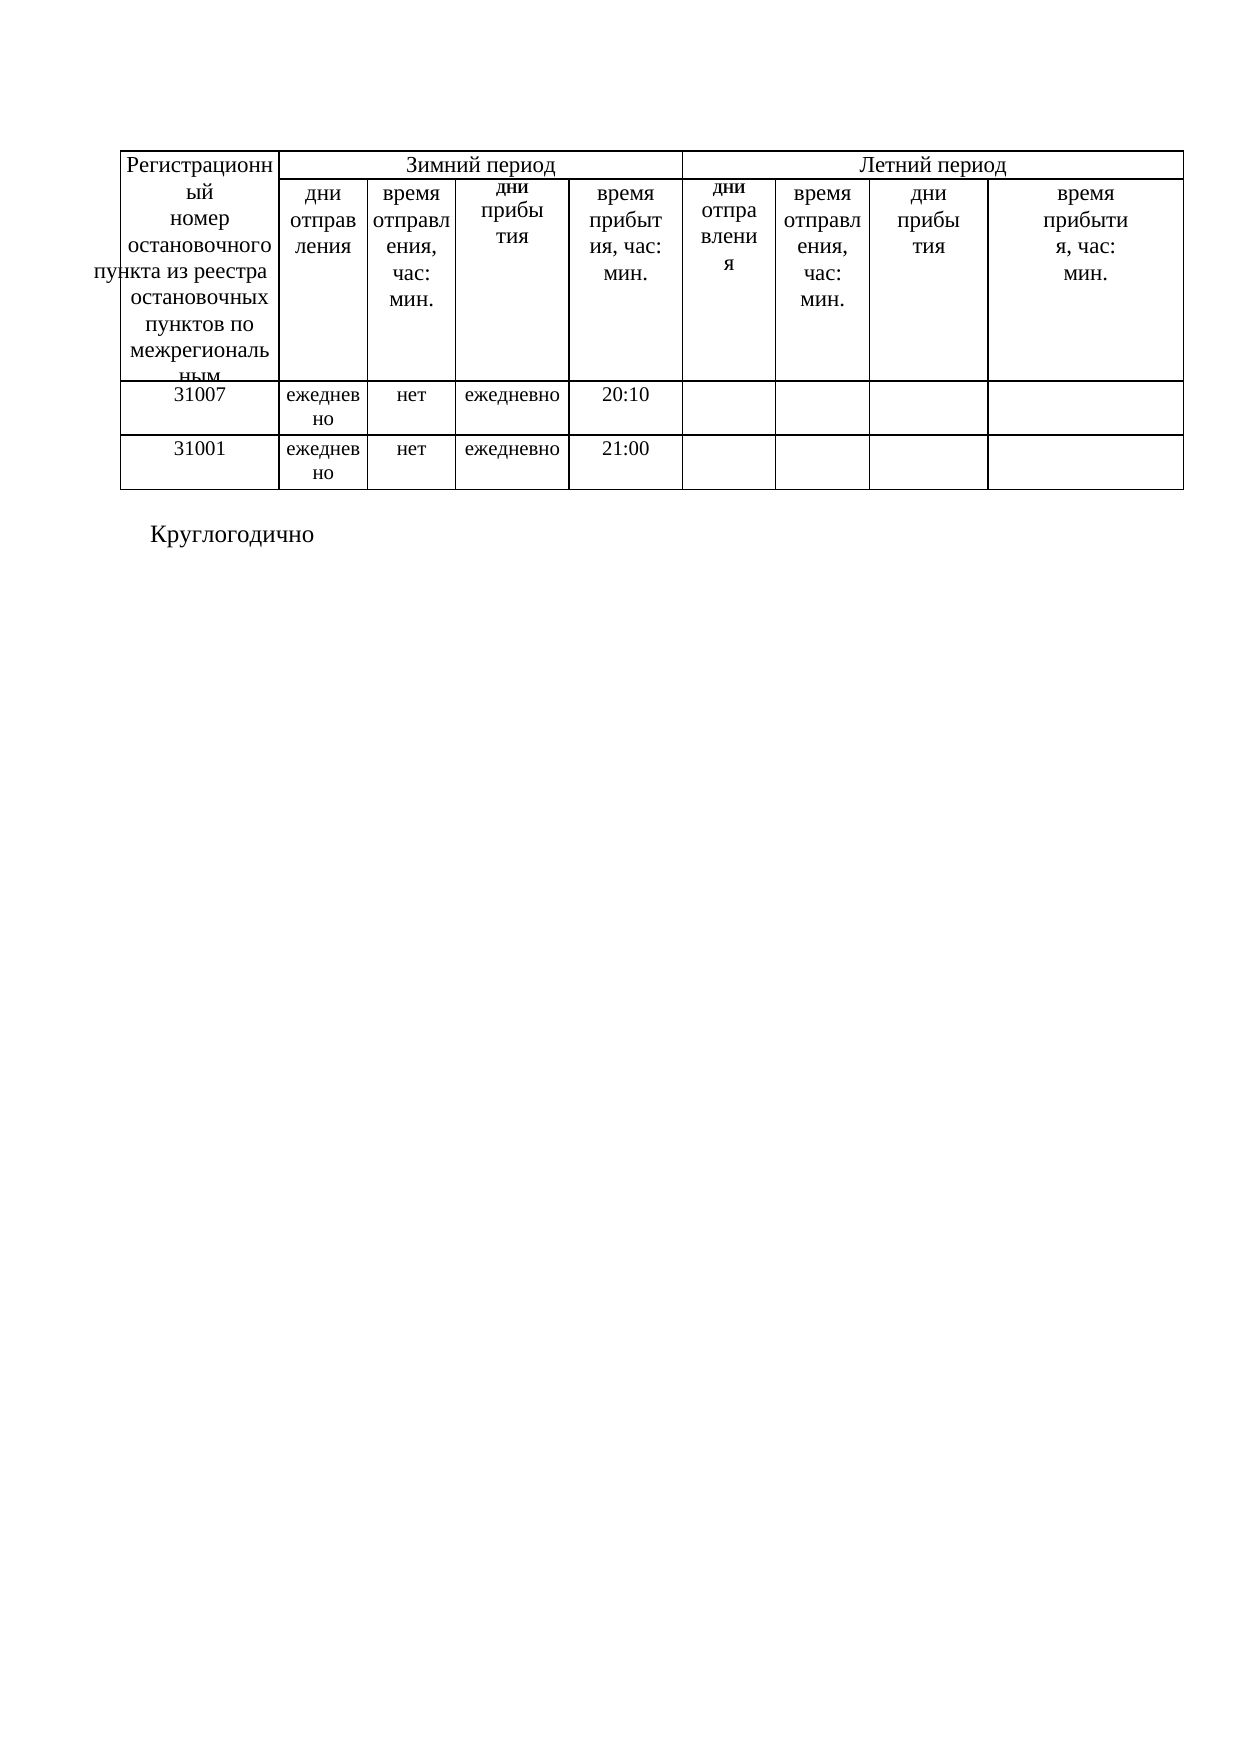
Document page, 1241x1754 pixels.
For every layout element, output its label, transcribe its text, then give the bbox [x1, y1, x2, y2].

table_header Летний период [683, 152, 1183, 178]
table_cell 31001 [121, 436, 278, 489]
table_cell ДНИ прибы тия [456, 180, 568, 380]
table_cell [683, 436, 775, 489]
table_cell время отправл ения, час: мин. [368, 180, 455, 380]
table_cell дни отправ ления [280, 180, 367, 380]
table_cell дни прибы тия [870, 180, 987, 380]
table_cell 20:10 [570, 382, 682, 434]
table_cell ежедневно [280, 436, 367, 489]
table_cell нет [368, 436, 455, 489]
table_cell [870, 436, 987, 489]
table_cell время прибыт ия, час: мин. [570, 180, 682, 380]
table_cell [776, 436, 869, 489]
table_cell ДНИ отпра влени я [683, 180, 775, 380]
table_cell [683, 382, 775, 434]
table_cell 31007 [121, 382, 278, 434]
table_cell [989, 436, 1183, 489]
text Круглогодично [150, 519, 1090, 548]
table_cell [776, 382, 869, 434]
table_cell нет [368, 382, 455, 434]
table_cell время отправл ения, час: мин. [776, 180, 869, 380]
table_cell [989, 382, 1183, 434]
table_cell ежедневно [280, 382, 367, 434]
table_cell время прибыти я, час: мин. [989, 180, 1183, 380]
table_cell [870, 382, 987, 434]
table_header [121, 152, 278, 380]
table_cell 21:00 [570, 436, 682, 489]
table_cell ежедневно [456, 382, 568, 434]
table_cell ежедневно [456, 436, 568, 489]
table_header Зимний период [280, 152, 682, 178]
